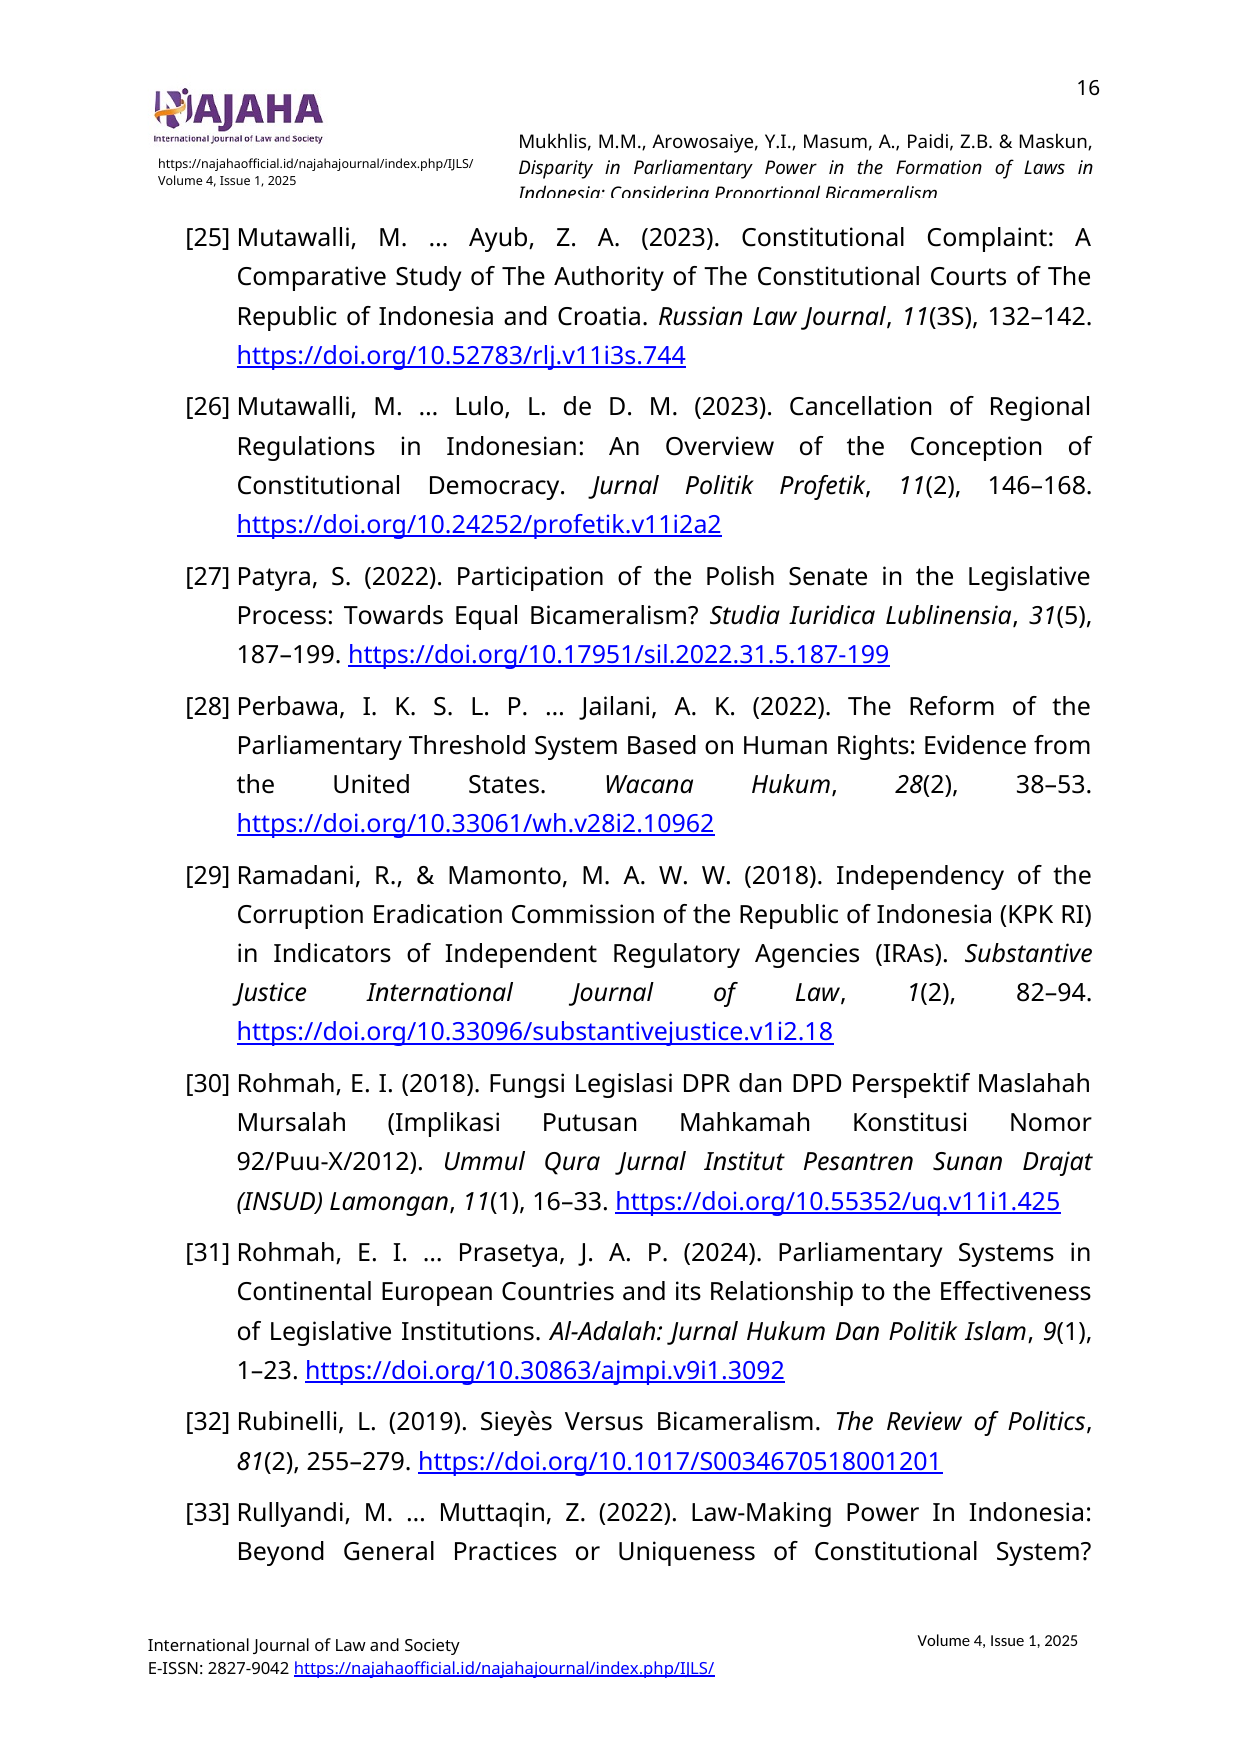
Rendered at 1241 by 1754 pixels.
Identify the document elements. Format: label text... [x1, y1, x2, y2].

list Rohmah, E. I. … Prasetya, J. A. P. (2024). Parliamentary Systems in Continental European Countries and its Relationship to the Effectiveness of Legislative Institutions. Al-Adalah: Jurnal Hukum Dan Politik Islam, 9(1), 1–23. https://doi.org/10.30863/ajmpi.v9i1.3092 [185, 1235, 1092, 1386]
picture [147, 75, 328, 158]
list Rohmah, E. I. (2018). Fungsi Legislasi DPR dan DPD Perspektif Maslahah Mursalah (Implikasi Putusan Mahkamah Konstitusi Nomor 92/Puu-X/2012). Ummul Qura Jurnal Institut Pesantren Sunan Drajat (INSUD) Lamongan, 11(1), 16–33. https://doi.org/10.55352/uq.v11i1.425 [185, 1066, 1092, 1217]
list Rubinelli, L. (2019). Sieyès Versus Bicameralism. The Review of Politics, 81(2), 255–279. https://doi.org/10.1017/S0034670518001201 [185, 1404, 1092, 1477]
list Perbawa, I. K. S. L. P. … Jailani, A. K. (2022). The Reform of the Parliamentary Threshold System Based on Human Rights: Evidence from the United States. Wacana Hukum, 28(2), 38–53. https://doi.org/10.33061/wh.v28i2.10962 [185, 688, 1092, 840]
list Ramadani, R., & Mamonto, M. A. W. W. (2018). Independency of the Corruption Eradication Commission of the Republic of Indonesia (KPK RI) in Indicators of Independent Regulatory Agencies (IRAs). Substantive Justice International Journal of Law, 1(2), 82–94. https://doi.org/10.33096/substantivejustice.v1i2.18 [185, 857, 1092, 1048]
list Mutawalli, M. … Ayub, Z. A. (2023). Constitutional Complaint: A Comparative Study of The Authority of The Constitutional Courts of The Republic of Indonesia and Croatia. Russian Law Journal, 11(3S), 132–142. https://doi.org/10.52783/rlj.v11i3s.744 [185, 220, 1092, 371]
list Mutawalli, M. … Lulo, L. de D. M. (2023). Cancellation of Regional Regulations in Indonesian: An Overview of the Conception of Constitutional Democracy. Jurnal Politik Profetik, 11(2), 146–168. https://doi.org/10.24252/profetik.v11i2a2 [185, 389, 1092, 541]
list Patyra, S. (2022). Participation of the Polish Senate in the Legislative Process: Towards Equal Bicameralism? Studia Iuridica Lublinensia, 31(5), 187–199. https://doi.org/10.17951/sil.2022.31.5.187-199 [185, 558, 1092, 671]
